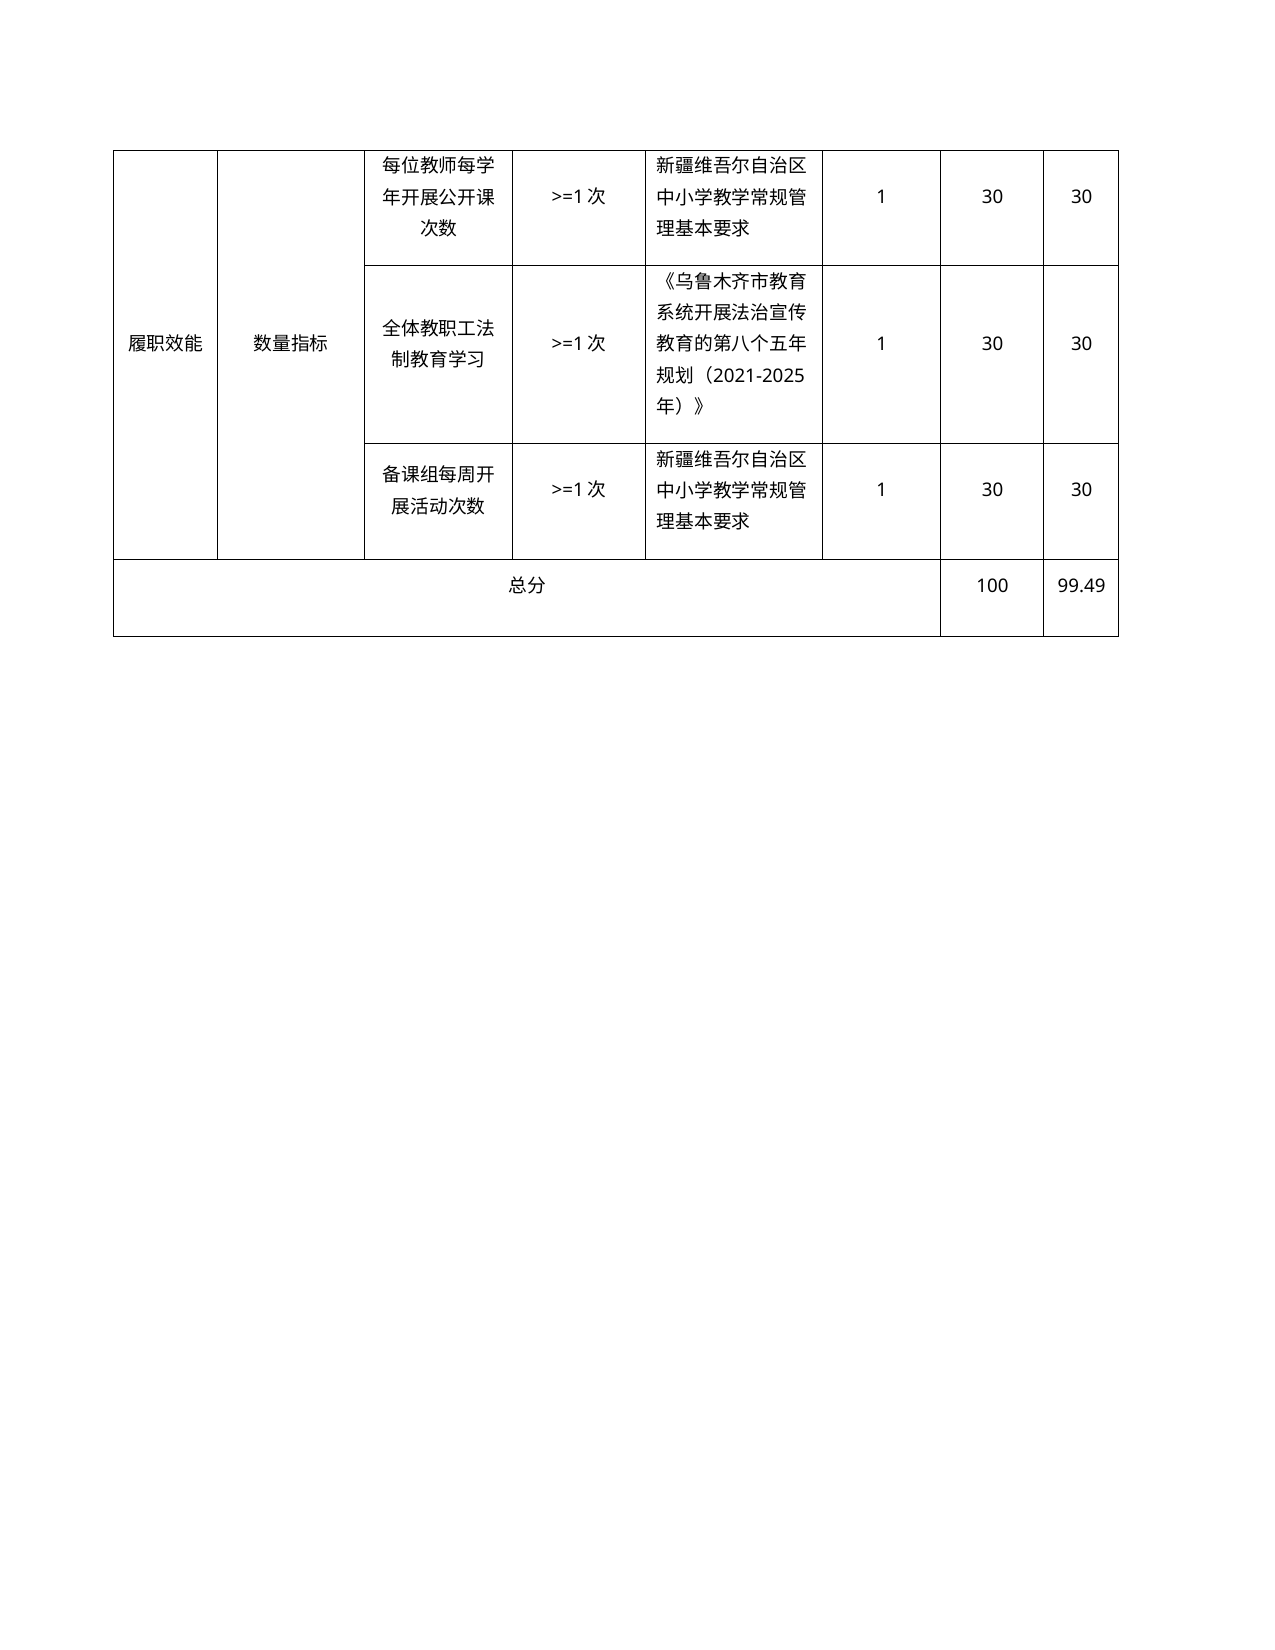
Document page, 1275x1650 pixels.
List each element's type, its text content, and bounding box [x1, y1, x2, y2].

table_cell 全体教职工法制教育学习 [365, 266, 512, 443]
table_cell 新疆维吾尔自治区中小学教学常规管理基本要求 [646, 151, 822, 265]
table_cell 30 [941, 266, 1043, 443]
table_cell 新疆维吾尔自治区中小学教学常规管理基本要求 [646, 444, 822, 559]
table_cell 100 [941, 560, 1043, 636]
table_cell 30 [1044, 151, 1118, 265]
table_cell 30 [1044, 266, 1118, 443]
table_cell >=1次 [513, 444, 645, 559]
table_cell 1 [823, 151, 940, 265]
table_cell 30 [1044, 444, 1118, 559]
table_cell 30 [941, 444, 1043, 559]
table_cell 备课组每周开展活动次数 [365, 444, 512, 559]
table_cell 履职效能 [114, 151, 217, 559]
table_cell 每位教师每学年开展公开课次数 [365, 151, 512, 265]
table_cell >=1次 [513, 266, 645, 443]
table_cell 1 [823, 266, 940, 443]
table_cell 1 [823, 444, 940, 559]
table_cell >=1次 [513, 151, 645, 265]
table_cell 30 [941, 151, 1043, 265]
table_cell 数量指标 [218, 151, 364, 559]
table_cell 总分 [114, 560, 940, 636]
table_cell 《乌鲁木齐市教育系统开展法治宣传教育的第八个五年规划（2021-2025年）》 [646, 266, 822, 443]
table_cell 99.49 [1044, 560, 1118, 636]
